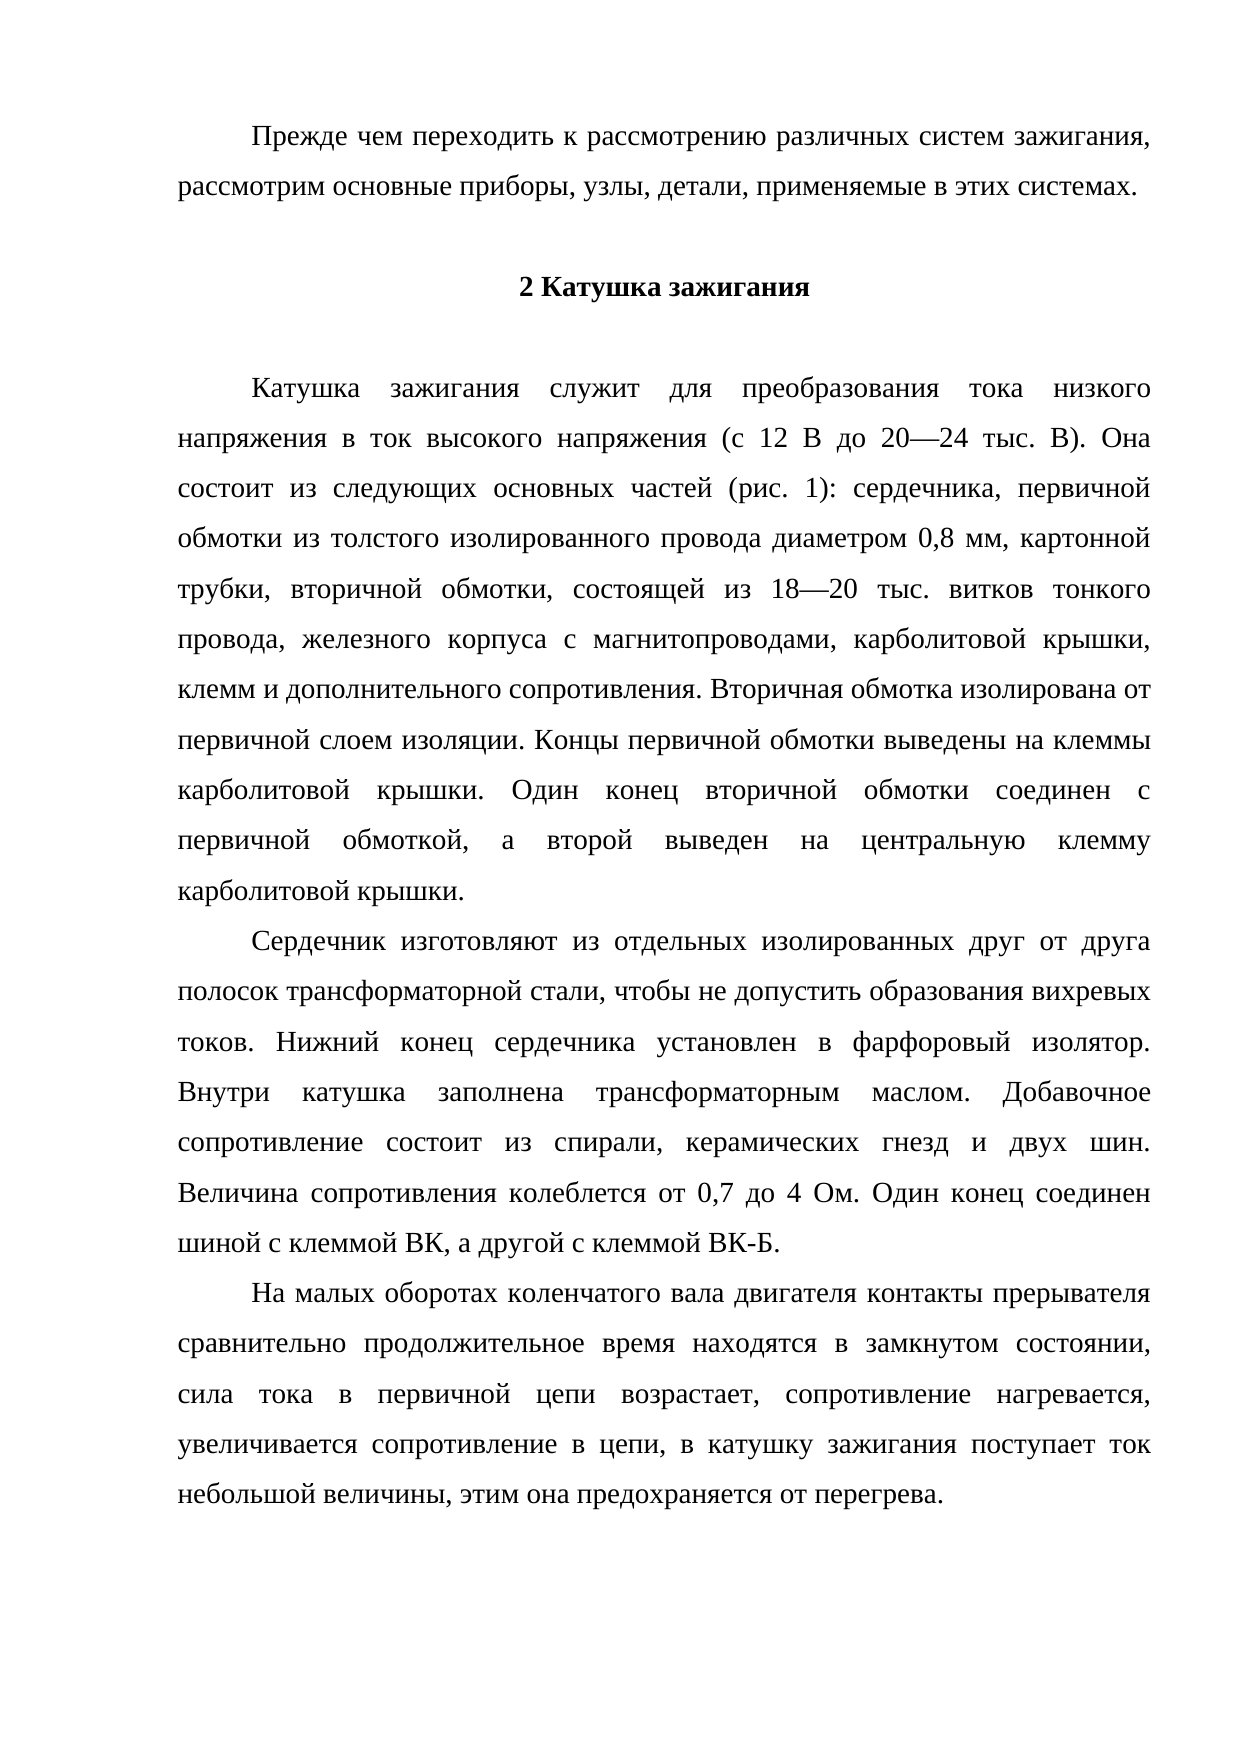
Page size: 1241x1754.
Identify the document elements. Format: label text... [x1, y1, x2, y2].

subtitle 2 Катушка зажигания [177, 269, 1152, 303]
text Катушка зажигания служит для преобразования тока низкого напряжения в ток высокого напряжения (с 12 В до 20—24 тыс. В). Она состоит из следующих основных частей (рис. 1): сердечника, первичной обмотки из толстого изолированного провода диаметром 0,8 мм, картонной трубки, вторичной обмотки, состоящей из 18—20 тыс. витков тонкого провода, железного корпуса с магнитопроводами, карболитовой крышки, клемм и дополнительного сопротивления. Вторичная обмотка изолирована от первичной слоем изоляции. Концы первичной обмотки выведены на клеммы карболитовой крышки. Один конец вторичной обмотки соединен с первичной обмоткой, а второй выведен на центральную клемму карболитовой крышки. [177, 370, 1152, 906]
text Прежде чем переходить к рассмотрению различных систем зажигания, рассмотрим основные приборы, узлы, детали, применяемые в этих системах. [177, 118, 1152, 202]
text Сердечник изготовляют из отдельных изолированных друг от друга полосок трансформаторной стали, чтобы не допустить образования вихревых токов. Нижний конец сердечника установлен в фарфоровый изолятор. Внутри катушка заполнена трансформаторным маслом. Добавочное сопротивление состоит из спирали, керамических гнезд и двух шин. Величина сопротивления колеблется от 0,7 до 4 Ом. Один конец соединен шиной с клеммой ВК, а другой с клеммой ВК-Б. [177, 923, 1152, 1258]
text На малых оборотах коленчатого вала двигателя контакты прерывателя сравнительно продолжительное время находятся в замкнутом состоянии, сила тока в первичной цепи возрастает, сопротивление нагревается, увеличивается сопротивление в цепи, в катушку зажигания поступает ток небольшой величины, этим она предохраняется от перегрева. [177, 1275, 1152, 1510]
